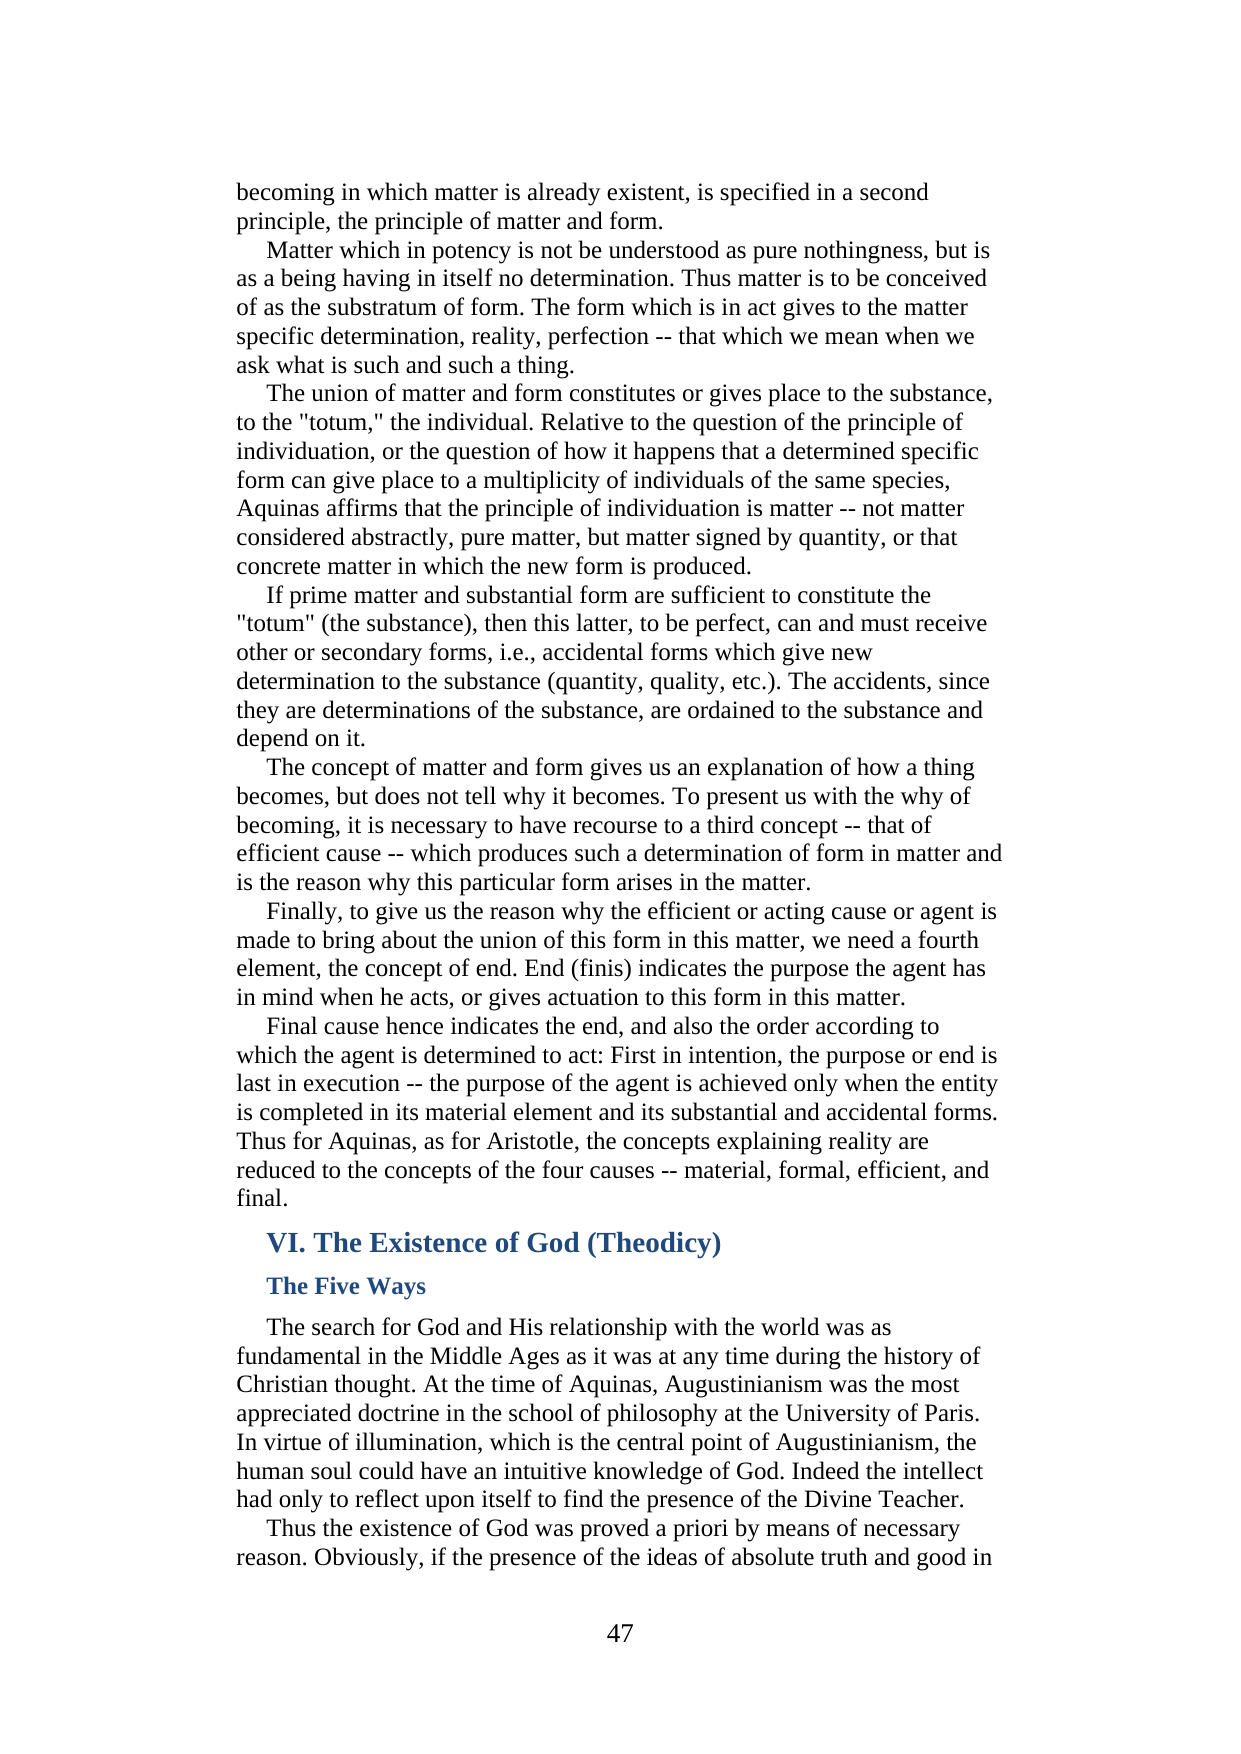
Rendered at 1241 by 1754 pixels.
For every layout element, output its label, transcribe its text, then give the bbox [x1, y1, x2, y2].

text Matter which in potency is not be understood as pure nothingness, but is as a being having in itself no determination. Thus matter is to be conceived of as the substratum of form. The form which is in act gives to the matter specific determination, reality, perfection -- that which we mean when we ask what is such and such a thing. [236, 235, 1004, 378]
subtitle VI. The Existence of God (Theodicy) [236, 1225, 1004, 1258]
text Finally, to give us the reason why the efficient or acting cause or agent is made to bring about the union of this form in this matter, we need a fourth element, the concept of end. End (finis) indicates the purpose the agent has in mind when he acts, or gives actuation to this form in this matter. [236, 896, 1004, 1011]
text The union of matter and form constitutes or gives place to the substance, to the "totum," the individual. Relative to the question of the principle of individuation, or the question of how it happens that a determined specific form can give place to a multiplicity of individuals of the same species, Aquinas affirms that the principle of individuation is matter -- not matter considered abstractly, pure matter, but matter signed by quantity, or that concrete matter in which the new form is produced. [236, 378, 1004, 580]
text Final cause hence indicates the end, and also the order according to which the agent is determined to act: First in intention, the purpose or end is last in execution -- the purpose of the agent is achieved only when the entity is completed in its material element and its substantial and accidental forms. Thus for Aquinas, as for Aristotle, the concepts explaining reality are reduced to the concepts of the four causes -- material, formal, efficient, and final. [236, 1011, 1004, 1212]
text The search for God and His relationship with the world was as fundamental in the Middle Ages as it was at any time during the history of Christian thought. At the time of Aquinas, Augustinianism was the most appreciated doctrine in the school of philosophy at the University of Paris. In virtue of illumination, which is the central point of Augustinianism, the human soul could have an intuitive knowledge of God. Indeed the intellect had only to reflect upon itself to find the presence of the Divine Teacher. [236, 1312, 1004, 1513]
text If prime matter and substantial form are sufficient to constitute the "totum" (the substance), then this latter, to be perfect, can and must receive other or secondary forms, i.e., accidental forms which give new determination to the substance (quantity, quality, etc.). The accidents, since they are determinations of the substance, are ordained to the substance and depend on it. [236, 580, 1004, 752]
subtitle The Five Ways [236, 1271, 1004, 1299]
text The concept of matter and form gives us an explanation of how a thing becomes, but does not tell why it becomes. To present us with the why of becoming, it is necessary to have recourse to a third concept -- that of efficient cause -- which produces such a determination of form in matter and is the reason why this particular form arises in the matter. [236, 752, 1004, 896]
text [236, 177, 1004, 235]
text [236, 1513, 1004, 1571]
